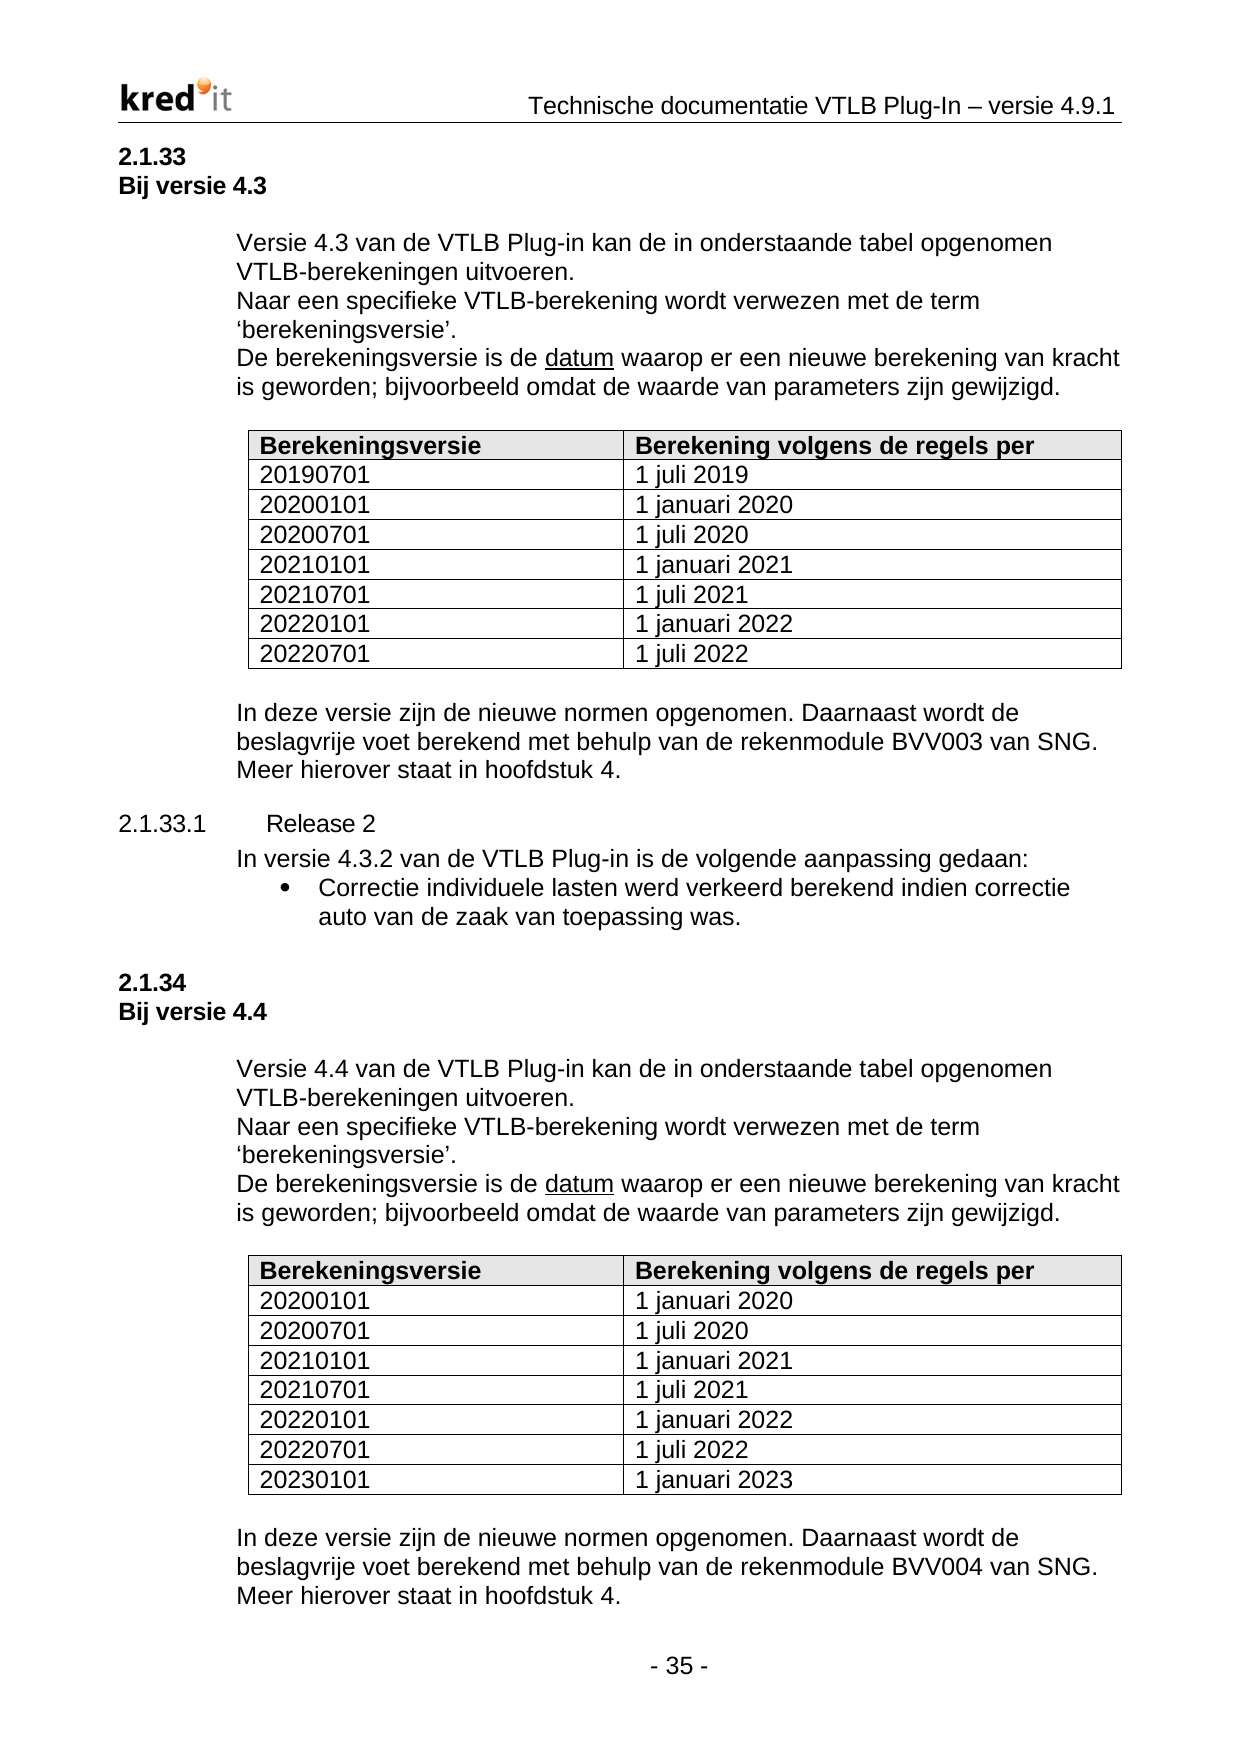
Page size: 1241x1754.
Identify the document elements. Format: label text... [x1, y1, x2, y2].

text Versie 4.3 van de VTLB Plug-in kan de in onderstaande tabel opgenomen VTLB-berekeningen uitvoeren. [236, 228, 1122, 286]
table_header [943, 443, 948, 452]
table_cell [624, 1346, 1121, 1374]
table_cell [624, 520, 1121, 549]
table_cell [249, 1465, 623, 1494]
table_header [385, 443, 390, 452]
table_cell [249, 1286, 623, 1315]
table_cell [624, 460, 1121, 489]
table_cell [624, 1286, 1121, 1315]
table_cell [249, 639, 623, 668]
text Naar een specifieke VTLB-berekening wordt verwezen met de term ‘berekeningsversie’. [236, 286, 1122, 343]
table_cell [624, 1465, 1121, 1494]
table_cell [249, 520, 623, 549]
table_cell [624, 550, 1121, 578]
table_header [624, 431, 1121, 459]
text In deze versie zijn de nieuwe normen opgenomen. Daarnaast wordt de beslagvrije voet berekend met behulp van de rekenmodule BVV004 van SNG. Meer hierover staat in hoofdstuk 4. [236, 1523, 1122, 1610]
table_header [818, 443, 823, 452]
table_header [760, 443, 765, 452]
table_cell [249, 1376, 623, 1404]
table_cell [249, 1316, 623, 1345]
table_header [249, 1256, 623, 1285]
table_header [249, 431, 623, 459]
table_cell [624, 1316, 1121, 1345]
subtitle Bij versie 4.3 [118, 142, 1122, 199]
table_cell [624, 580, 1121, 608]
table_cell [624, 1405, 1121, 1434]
picture [118, 73, 234, 115]
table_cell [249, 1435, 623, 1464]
list Correctie individuele lasten werd verkeerd berekend indien correctie auto van de zaak van toepassing was. [281, 873, 1122, 930]
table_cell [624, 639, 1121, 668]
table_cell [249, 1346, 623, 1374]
subtitle Bij versie 4.4 [118, 968, 1122, 1025]
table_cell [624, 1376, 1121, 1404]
text De berekeningsversie is de datum waarop er een nieuwe berekening van kracht is geworden; bijvoorbeeld omdat de waarde van parameters zijn gewijzigd. [236, 1169, 1122, 1227]
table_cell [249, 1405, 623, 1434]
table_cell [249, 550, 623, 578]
text Versie 4.4 van de VTLB Plug-in kan de in onderstaande tabel opgenomen VTLB-berekeningen uitvoeren. [236, 1054, 1122, 1112]
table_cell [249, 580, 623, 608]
text Naar een specifieke VTLB-berekening wordt verwezen met de term ‘berekeningsversie’. [236, 1112, 1122, 1169]
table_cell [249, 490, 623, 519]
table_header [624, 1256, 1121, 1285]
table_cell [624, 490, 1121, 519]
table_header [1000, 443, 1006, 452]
subtitle Release 2 [118, 809, 1122, 838]
text De berekeningsversie is de datum waarop er een nieuwe berekening van kracht is geworden; bijvoorbeeld omdat de waarde van parameters zijn gewijzigd. [236, 343, 1122, 401]
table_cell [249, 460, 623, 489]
text In versie 4.3.2 van de VTLB Plug-in is de volgende aanpassing gedaan: [236, 844, 1122, 873]
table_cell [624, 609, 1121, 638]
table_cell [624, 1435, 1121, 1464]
text In deze versie zijn de nieuwe normen opgenomen. Daarnaast wordt de beslagvrije voet berekend met behulp van de rekenmodule BVV003 van SNG. Meer hierover staat in hoofdstuk 4. [236, 698, 1122, 784]
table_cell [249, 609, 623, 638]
